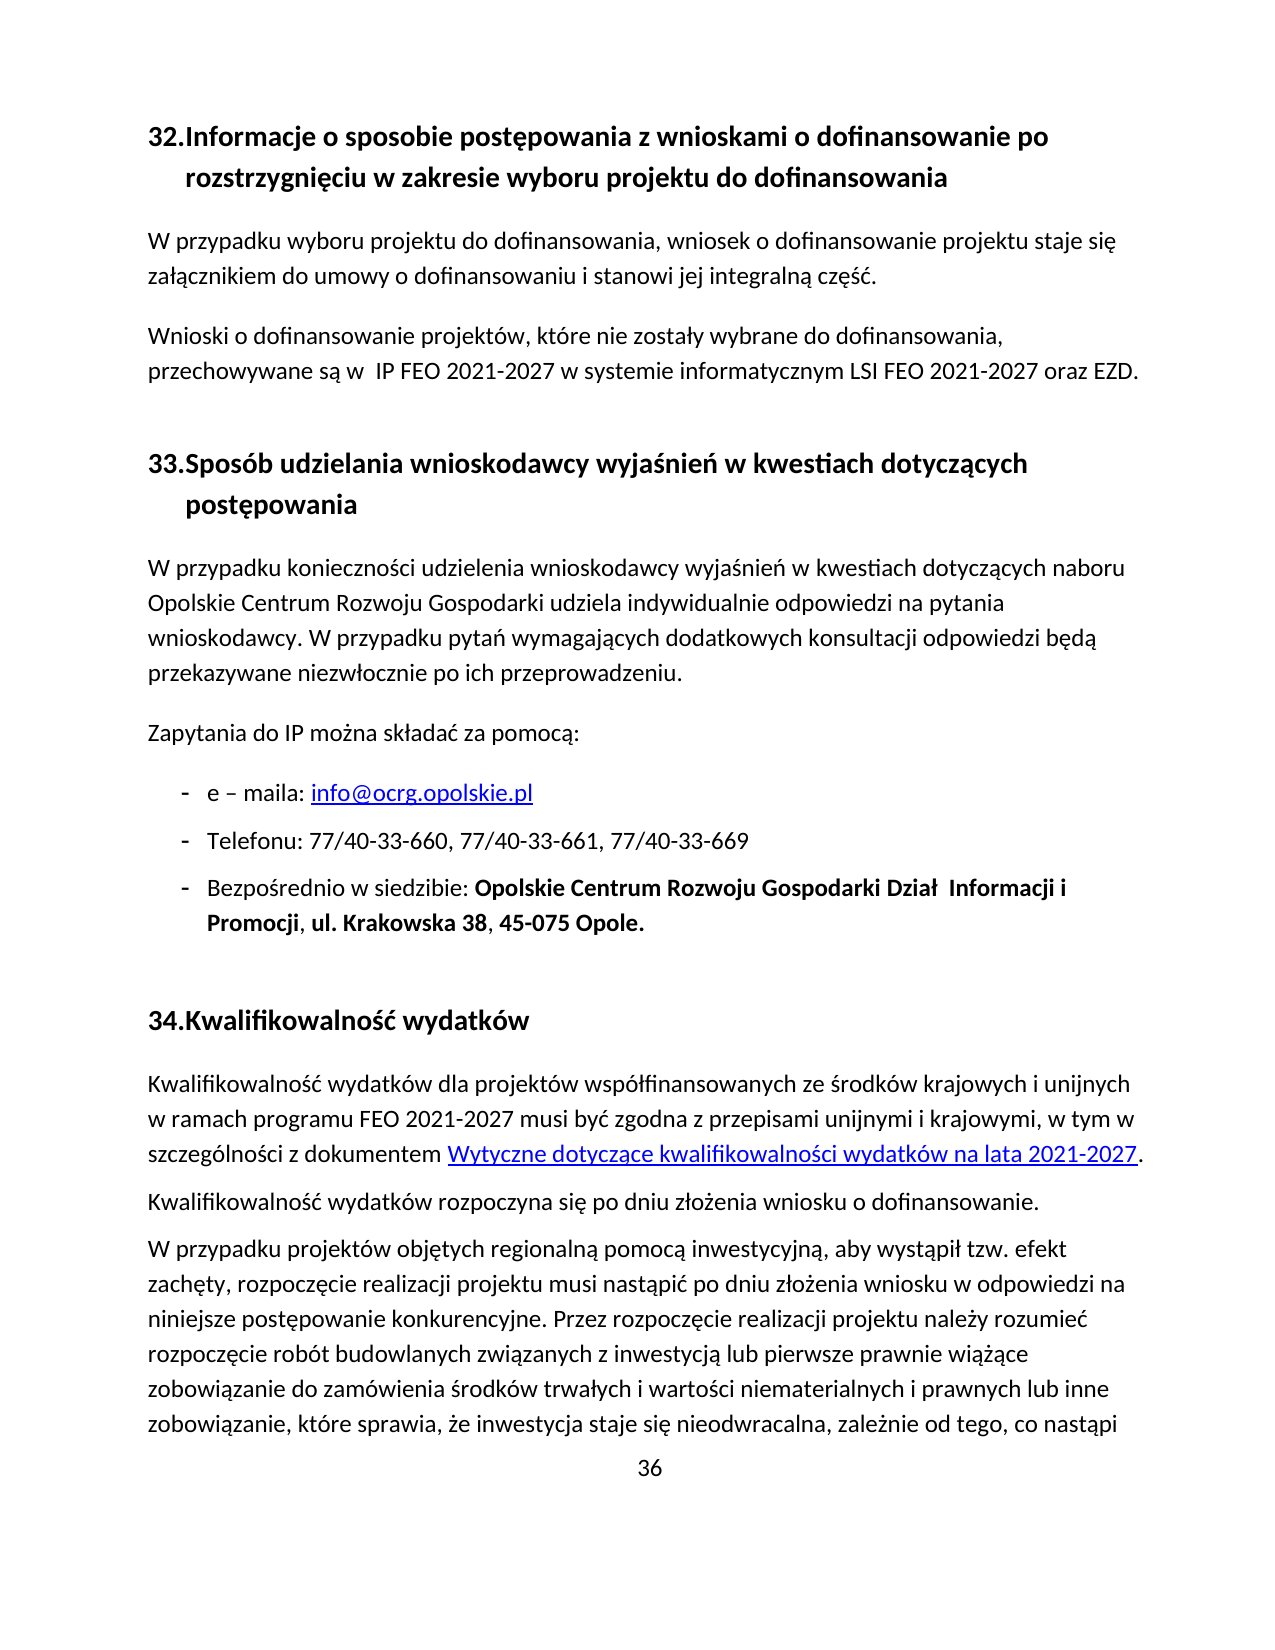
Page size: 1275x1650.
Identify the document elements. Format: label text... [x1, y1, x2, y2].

text W przypadku wyboru projektu do dofinansowania, wniosek o dofinansowanie projektu staje się załącznikiem do umowy o dofinansowaniu i stanowi jej integralną część. [148, 225, 1152, 291]
list Telefonu: 77/40-33-660, 77/40-33-661, 77/40-33-669 [181, 825, 1152, 855]
text W przypadku konieczności udzielenia wnioskodawcy wyjaśnień w kwestiach dotyczących naboru Opolskie Centrum Rozwoju Gospodarki udziela indywidualnie odpowiedzi na pytania wnioskodawcy. W przypadku pytań wymagających dodatkowych konsultacji odpowiedzi będą przekazywane niezwłocznie po ich przeprowadzeniu. [148, 552, 1152, 688]
list Bezpośrednio w siedzibie: Opolskie Centrum Rozwoju Gospodarki Dział Informacji i Promocji, ul. Krakowska 38, 45-075 Opole. [181, 872, 1152, 938]
text Kwalifikowalność wydatków dla projektów współfinansowanych ze środków krajowych i unijnych w ramach programu FEO 2021-2027 musi być zgodna z przepisami unijnymi i krajowymi, w tym w szczególności z dokumentem Wytyczne dotyczące kwalifikowalności wydatków na lata 2021-2027. [148, 1068, 1152, 1169]
subtitle Informacje o sposobie postępowania z wnioskami o dofinansowanie po rozstrzygnięciu w zakresie wyboru projektu do dofinansowania [148, 118, 1152, 195]
list e – maila: info@ocrg.opolskie.pl [181, 777, 1152, 808]
text Kwalifikowalność wydatków rozpoczyna się po dniu złożenia wniosku o dofinansowanie. [148, 1186, 1152, 1216]
text Wnioski o dofinansowanie projektów, które nie zostały wybrane do dofinansowania, przechowywane są w IP FEO 2021-2027 w systemie informatycznym LSI FEO 2021-2027 oraz EZD. [148, 320, 1152, 386]
subtitle Sposób udzielania wnioskodawcy wyjaśnień w kwestiach dotyczących postępowania [148, 446, 1152, 522]
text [148, 1233, 1152, 1439]
subtitle Kwalifikowalność wydatków [148, 1002, 1152, 1038]
text Zapytania do IP można składać za pomocą: [148, 717, 1152, 748]
